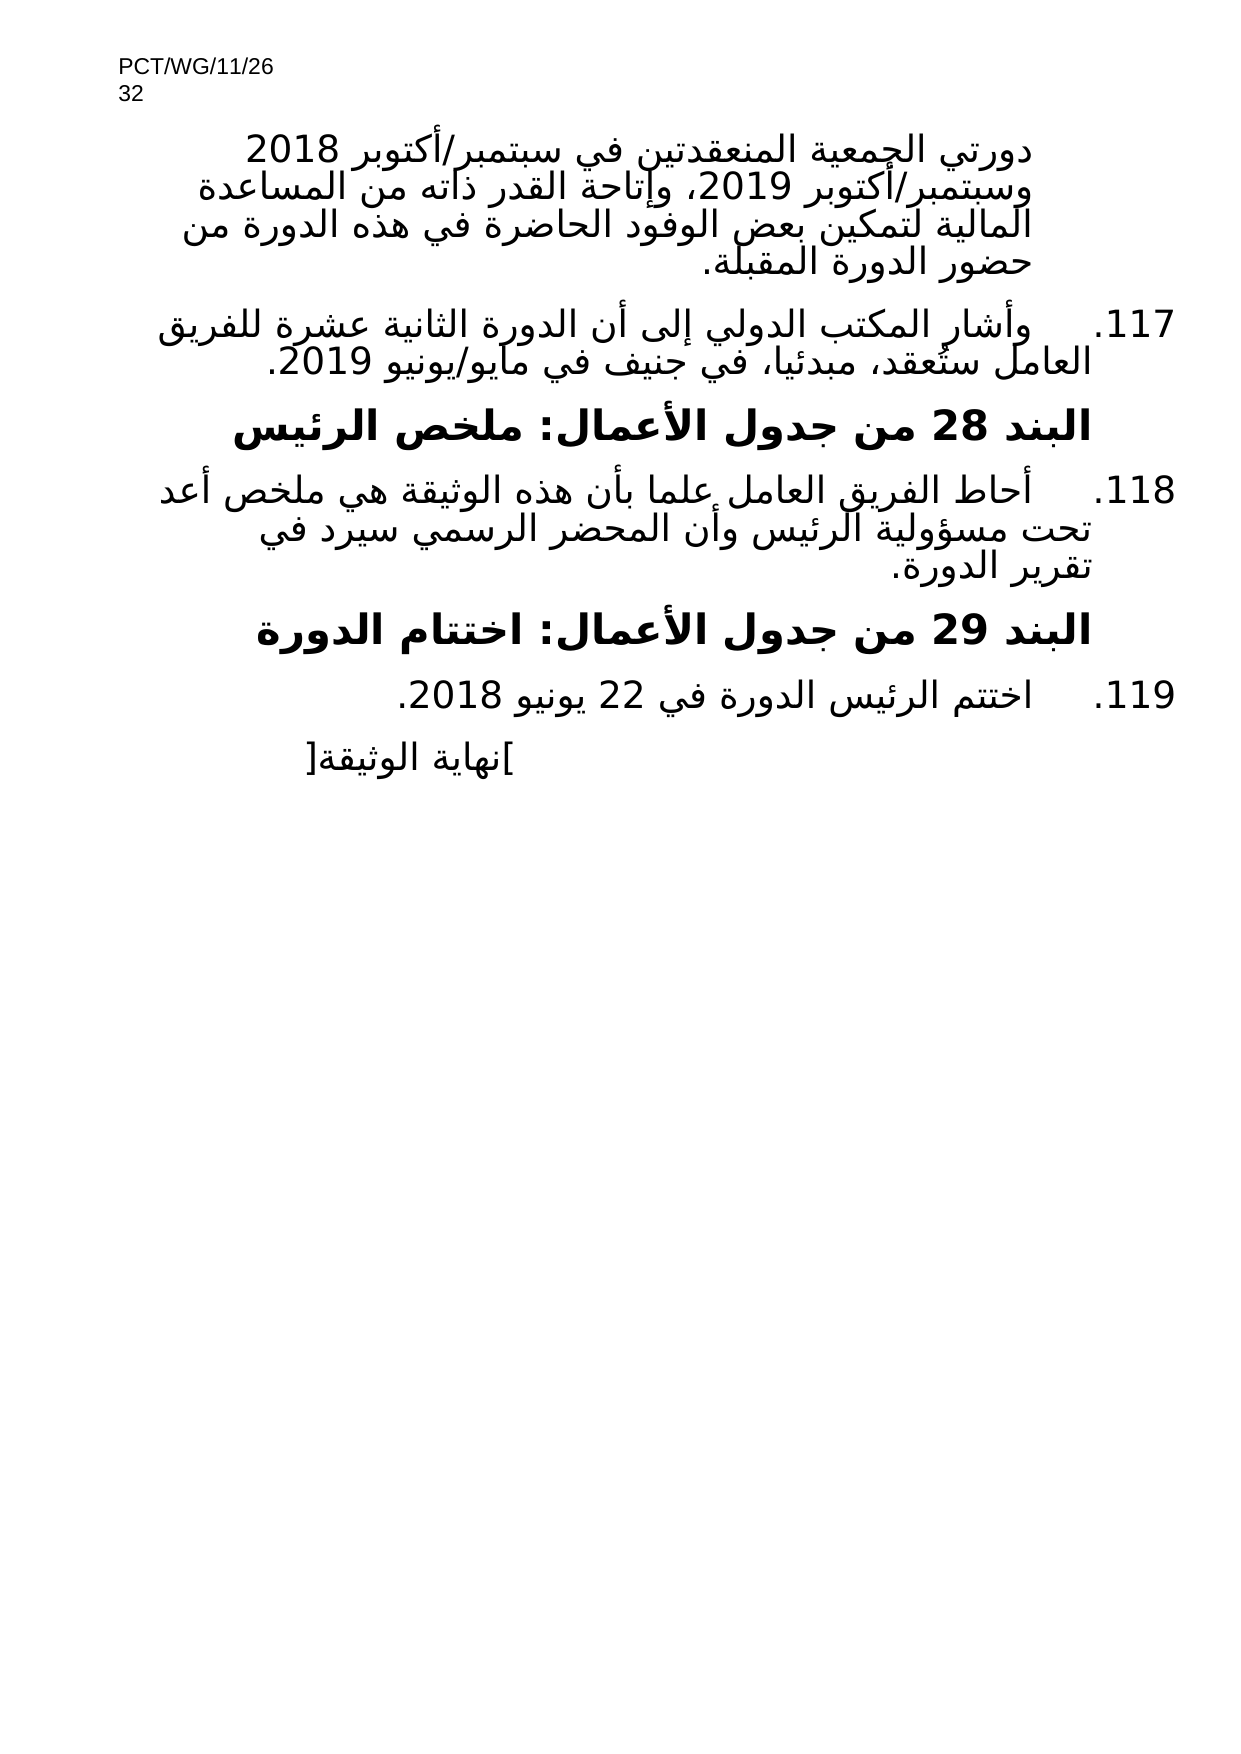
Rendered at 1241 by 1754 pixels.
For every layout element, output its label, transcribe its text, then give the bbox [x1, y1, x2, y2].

text اختتم الرئيس الدورة في 22 يونيو 2018. [118, 678, 1092, 716]
text ]نهاية الوثيقة[ [469, 741, 516, 778]
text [118, 132, 1033, 282]
text أحاط الفريق العامل علما بأن هذه الوثيقة هي ملخص أعد تحت مسؤولية الرئيس وأن المحضر الرسمي سيرد في تقرير الدورة. [118, 474, 1092, 586]
text البند 29 من جدول الأعمال: اختتام الدورة [118, 611, 1092, 653]
text وأشار المكتب الدولي إلى أن الدورة الثانية عشرة للفريق العامل ستُعقد، مبدئيا، في جنيف في مايو/يونيو 2019. [118, 307, 1092, 382]
text البند 28 من جدول الأعمال: ملخص الرئيس [118, 407, 1092, 449]
text ]نهاية الوثيقة[ [387, 741, 479, 778]
text ]نهاية الوثيقة[ [118, 741, 402, 778]
